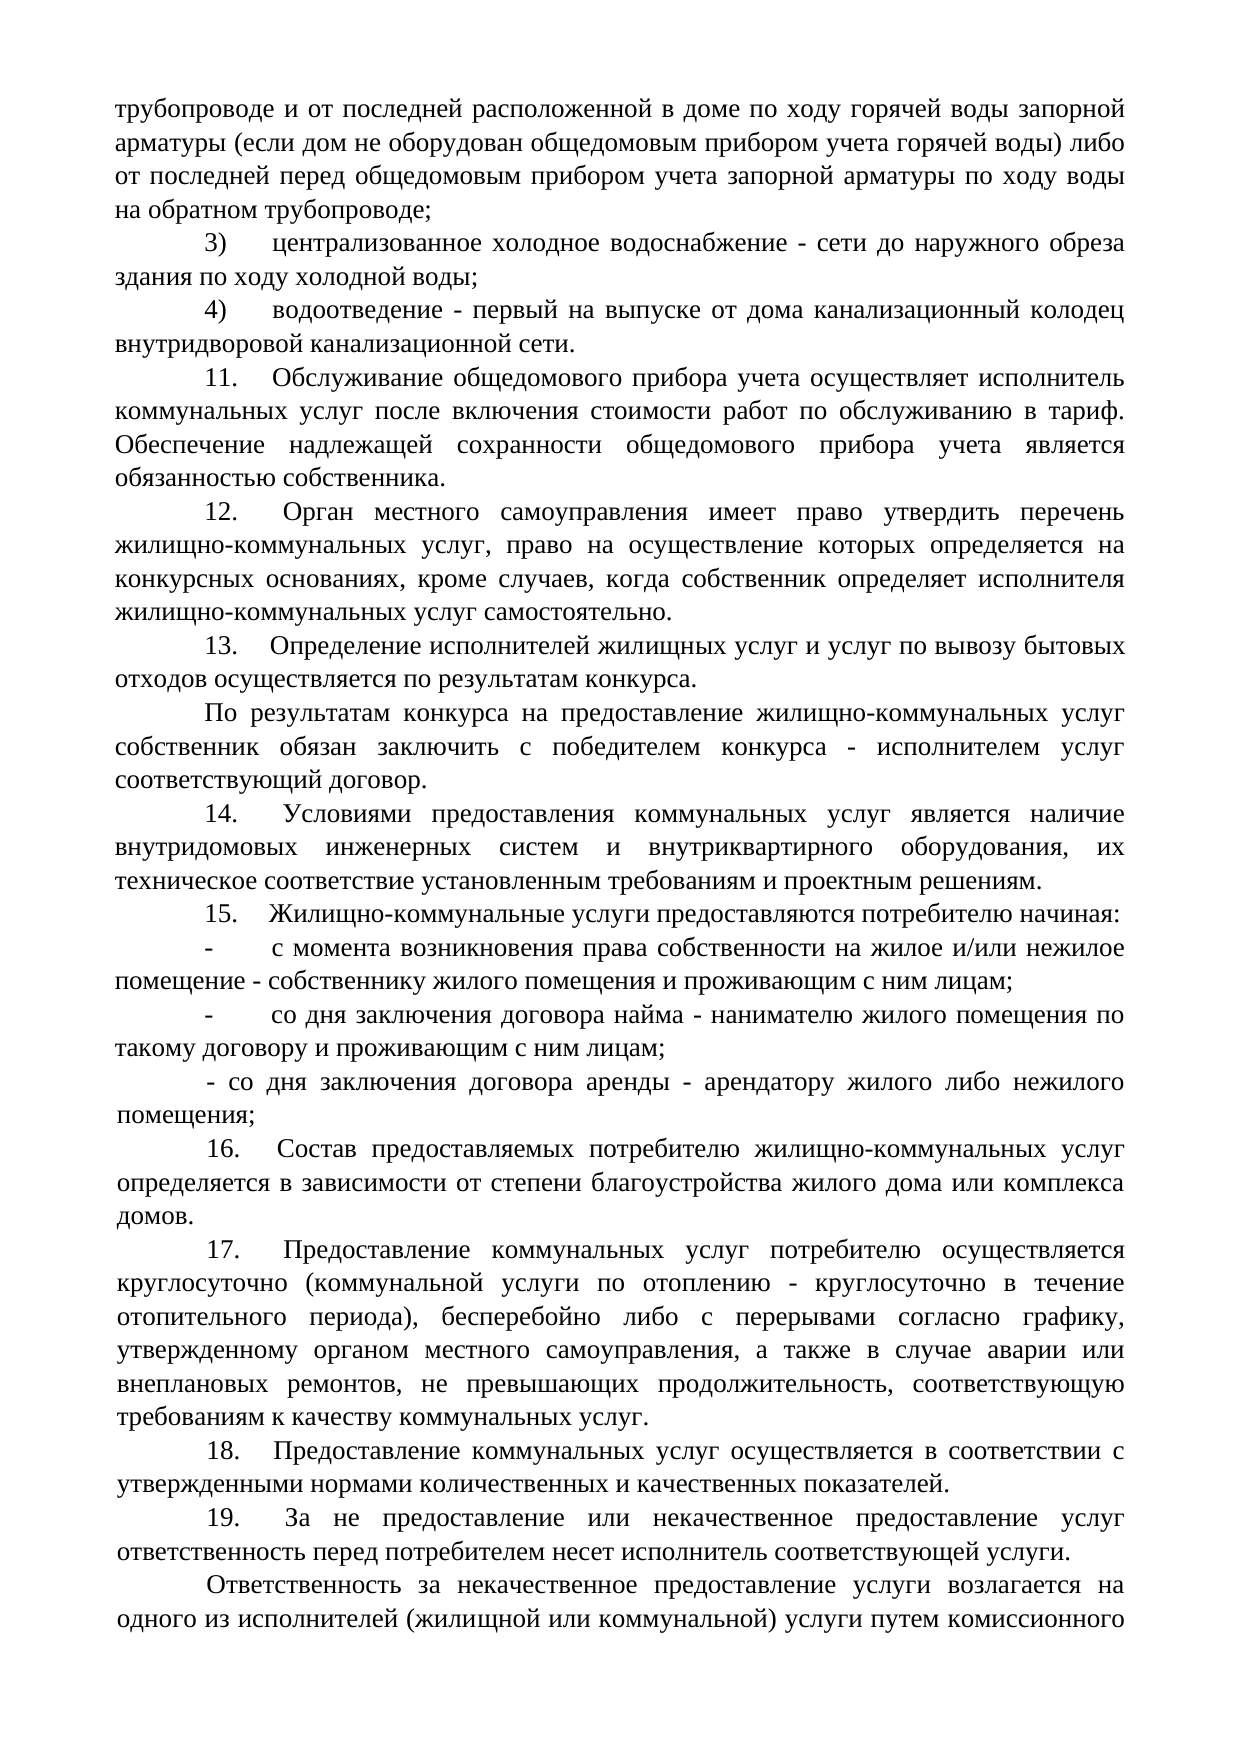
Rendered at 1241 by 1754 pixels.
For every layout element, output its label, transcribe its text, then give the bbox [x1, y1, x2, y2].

list Обслуживание общедомового прибора учета осуществляет исполнитель коммунальных услуг после включения стоимости работ по обслуживанию в тариф. Обеспечение надлежащей сохранности общедомового прибора учета является обязанностью собственника. [114, 359, 1126, 493]
list Орган местного самоуправления имеет право утвердить перечень жилищно-коммунальных услуг, право на осуществление которых определяется на конкурсных основаниях, кроме случаев, когда собственник определяет исполнителя жилищно-коммунальных услуг самостоятельно. [114, 493, 1126, 628]
list со дня заключения договора найма - нанимателю жилого помещения по такому договору и проживающим с ним лицам; [114, 997, 1126, 1064]
list За не предоставление или некачественное предоставление услуг ответственность перед потребителем несет исполнитель соответствующей услуги. [117, 1500, 1126, 1567]
text По результатам конкурса на предоставление жилищно-коммунальных услуг собственник обязан заключить с победителем конкурса - исполнителем услуг соответствующий договор. [114, 695, 1126, 795]
list Предоставление коммунальных услуг потребителю осуществляется круглосуточно (коммунальной услуги по отоплению - круглосуточно в течение отопительного периода), бесперебойно либо с перерывами согласно графику, утвержденному органом местного самоуправления, а также в случае аварии или внеплановых ремонтов, не превышающих продолжительность, соответствующую требованиям к качеству коммунальных услуг. [117, 1231, 1126, 1433]
list с момента возникновения права собственности на жилое и/или нежилое помещение - собственнику жилого помещения и проживающим с ним лицам; [114, 929, 1126, 997]
list Определение исполнителей жилищных услуг и услуг по вывозу бытовых отходов осуществляется по результатам конкурса. [114, 628, 1126, 695]
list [114, 91, 1126, 225]
list централизованное холодное водоснабжение - сети до наружного обреза здания по ходу холодной воды; [114, 225, 1126, 292]
list Жилищно-коммунальные услуги предоставляются потребителю начиная: [114, 896, 1126, 929]
text - со дня заключения договора аренды - арендатору жилого либо нежилого помещения; [117, 1064, 1126, 1131]
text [117, 1567, 1126, 1634]
list Предоставление коммунальных услуг осуществляется в соответствии с утвержденными нормами количественных и качественных показателей. [117, 1433, 1126, 1500]
list водоотведение - первый на выпуске от дома канализационный колодец внутридворовой канализационной сети. [114, 292, 1126, 359]
list Условиями предоставления коммунальных услуг является наличие внутридомовых инженерных систем и внутриквартирного оборудования, их техническое соответствие установленным требованиям и проектным решениям. [114, 795, 1126, 896]
list Состав предоставляемых потребителю жилищно-коммунальных услуг определяется в зависимости от степени благоустройства жилого дома или комплекса домов. [117, 1131, 1126, 1231]
